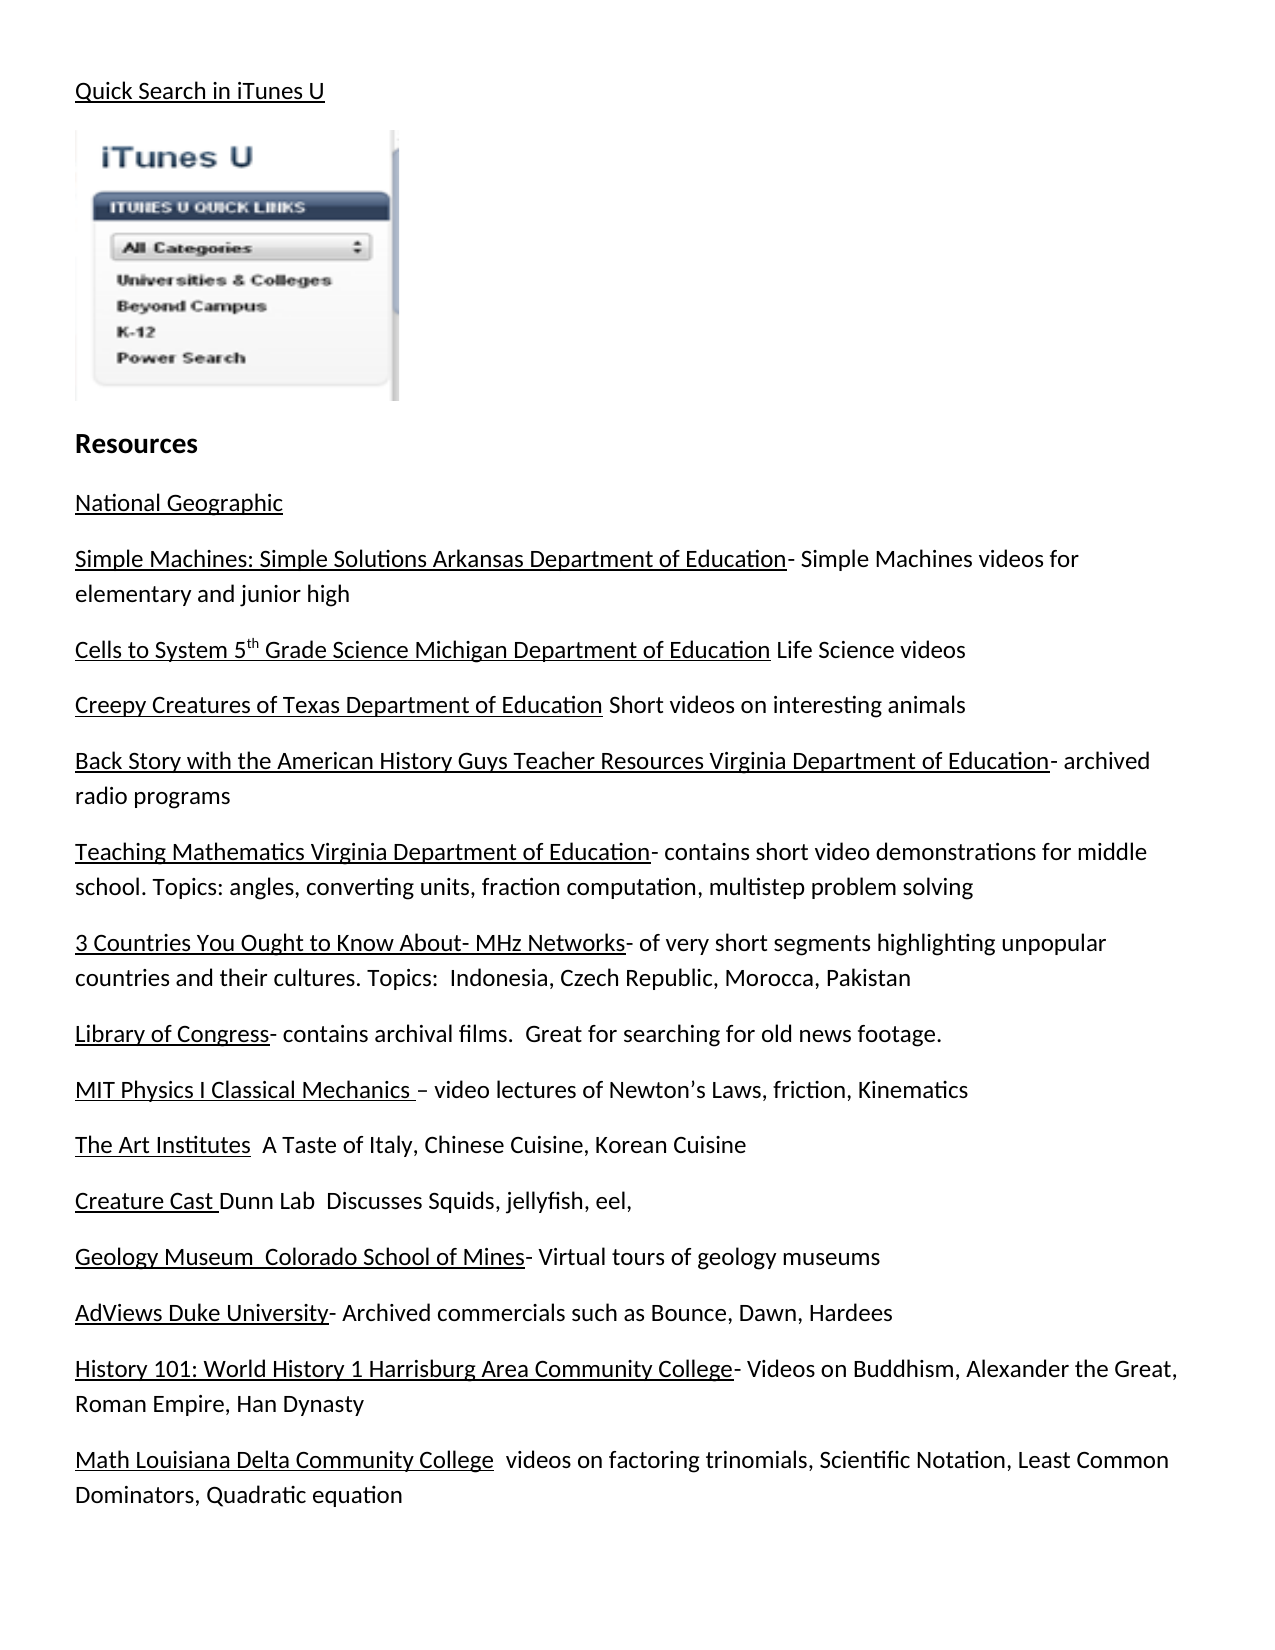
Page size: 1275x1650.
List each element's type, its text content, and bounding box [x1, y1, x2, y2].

picture [75, 130, 400, 401]
text Creepy Creatures of Texas Department of Education Short videos on interesting animals [75, 690, 1200, 720]
text Teaching Mathematics Virginia Department of Education- contains short video demonstrations for middle school. Topics: angles, converting units, fraction computation, multistep problem solving [75, 836, 1200, 902]
text Simple Machines: Simple Solutions Arkansas Department of Education- Simple Machines videos for elementary and junior high [75, 543, 1200, 608]
text Resources [75, 425, 1200, 461]
text The Art Institutes A Taste of Italy, Chinese Cuisine, Korean Cuisine [75, 1130, 1200, 1160]
text National Geographic [75, 487, 1200, 518]
text 3 Countries You Ought to Know About- MHz Networks- of very short segments highlighting unpopular countries and their cultures. Topics: Indonesia, Czech Republic, Morocca, Pakistan [75, 927, 1200, 993]
text Library of Congress- contains archival films. Great for searching for old news footage. [75, 1018, 1200, 1048]
text Quick Search in iTunes U [75, 75, 1200, 106]
text Creature Cast Dunn Lab Discusses Squids, jellyfish, eel, [75, 1186, 1200, 1216]
text AdViews Duke University- Archived commercials such as Bounce, Dawn, Hardees [75, 1297, 1200, 1328]
text Cells to System 5th Grade Science Michigan Department of Education Life Science videos [75, 634, 1200, 664]
text History 101: World History 1 Harrisburg Area Community College- Videos on Buddhism, Alexander the Great, Roman Empire, Han Dynasty [75, 1353, 1200, 1418]
text Geology Museum Colorado School of Mines- Virtual tours of geology museums [75, 1241, 1200, 1272]
text Back Story with the American History Guys Teacher Resources Virginia Department of Education- archived radio programs [75, 746, 1200, 811]
text Math Louisiana Delta Community College videos on factoring trinomials, Scientific Notation, Least Common Dominators, Quadratic equation [75, 1444, 1200, 1509]
text MIT Physics I Classical Mechanics – video lectures of Newton’s Laws, friction, Kinematics [75, 1074, 1200, 1104]
